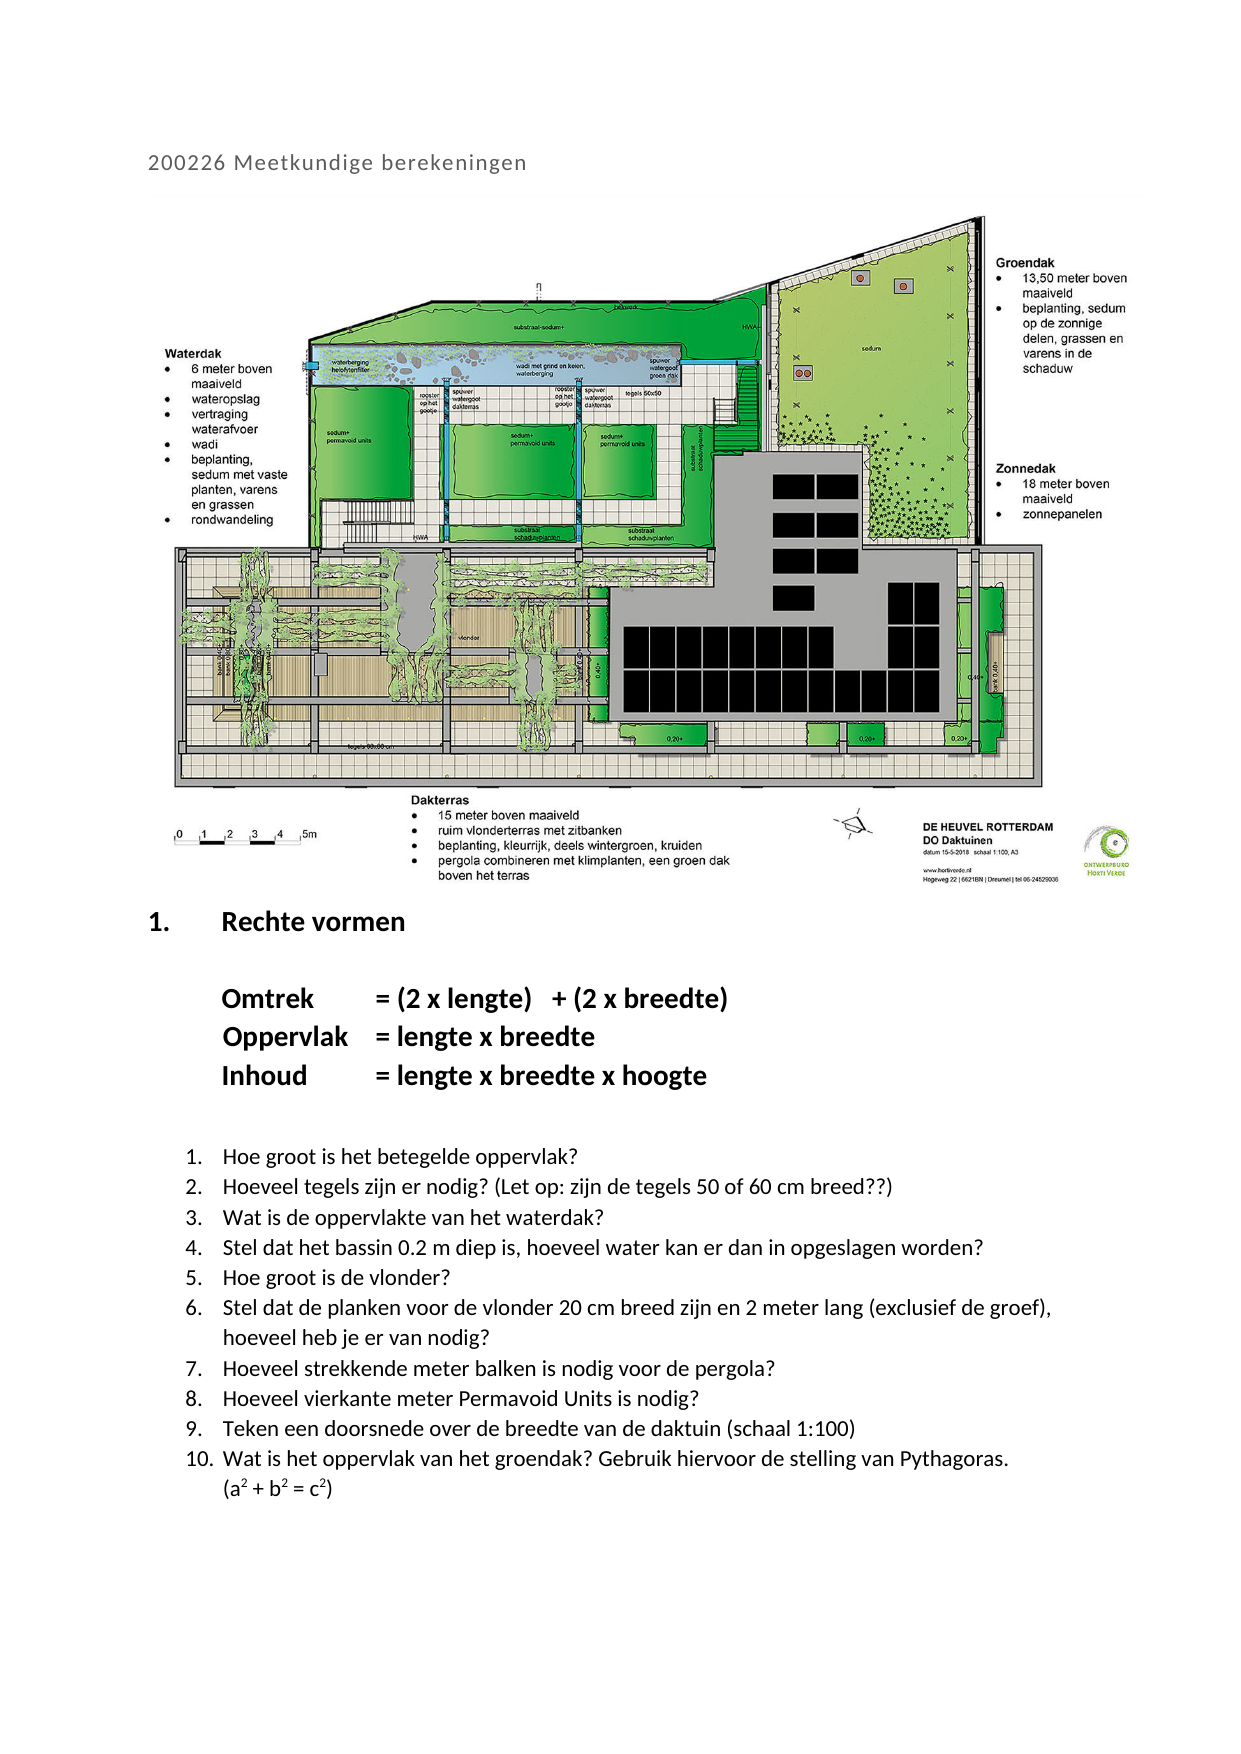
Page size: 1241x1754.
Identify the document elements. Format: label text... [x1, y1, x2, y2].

list Rechte vormen [148, 903, 1093, 939]
list Teken een doorsnede over de breedte van de daktuin (schaal 1:100) [185, 1414, 1093, 1442]
list Wat is het oppervlak van het groendak? Gebruik hiervoor de stelling van Pythagoras. [185, 1444, 1093, 1472]
list Hoe groot is de vlonder? [185, 1263, 1093, 1291]
picture [147, 194, 1144, 885]
list Hoeveel tegels zijn er nodig? (Let op: zijn de tegels 50 of 60 cm breed??) [185, 1172, 1093, 1200]
subtitle 200226 Meetkundige berekeningen [148, 148, 1093, 176]
list Stel dat het bassin 0.2 m diep is, hoeveel water kan er dan in opgeslagen worden? [185, 1233, 1093, 1261]
list (a2 + b2 = c2) [223, 1474, 1093, 1502]
list Hoe groot is het betegelde oppervlak? [185, 1142, 1093, 1170]
list Wat is de oppervlakte van het waterdak? [185, 1203, 1093, 1231]
list Stel dat de planken voor de vlonder 20 cm breed zijn en 2 meter lang (exclusief de groef), hoeveel heb je er van nodig? [185, 1293, 1093, 1351]
list Hoeveel vierkante meter Permavoid Units is nodig? [185, 1384, 1093, 1412]
list Omtrek = (2 x lengte) + (2 x breedte) [148, 980, 1093, 1016]
list Oppervlak = lengte x breedte [148, 1018, 1093, 1054]
list Hoeveel strekkende meter balken is nodig voor de pergola? [185, 1354, 1093, 1382]
text Inhoud = lengte x breedte x hoogte [148, 1057, 1093, 1092]
